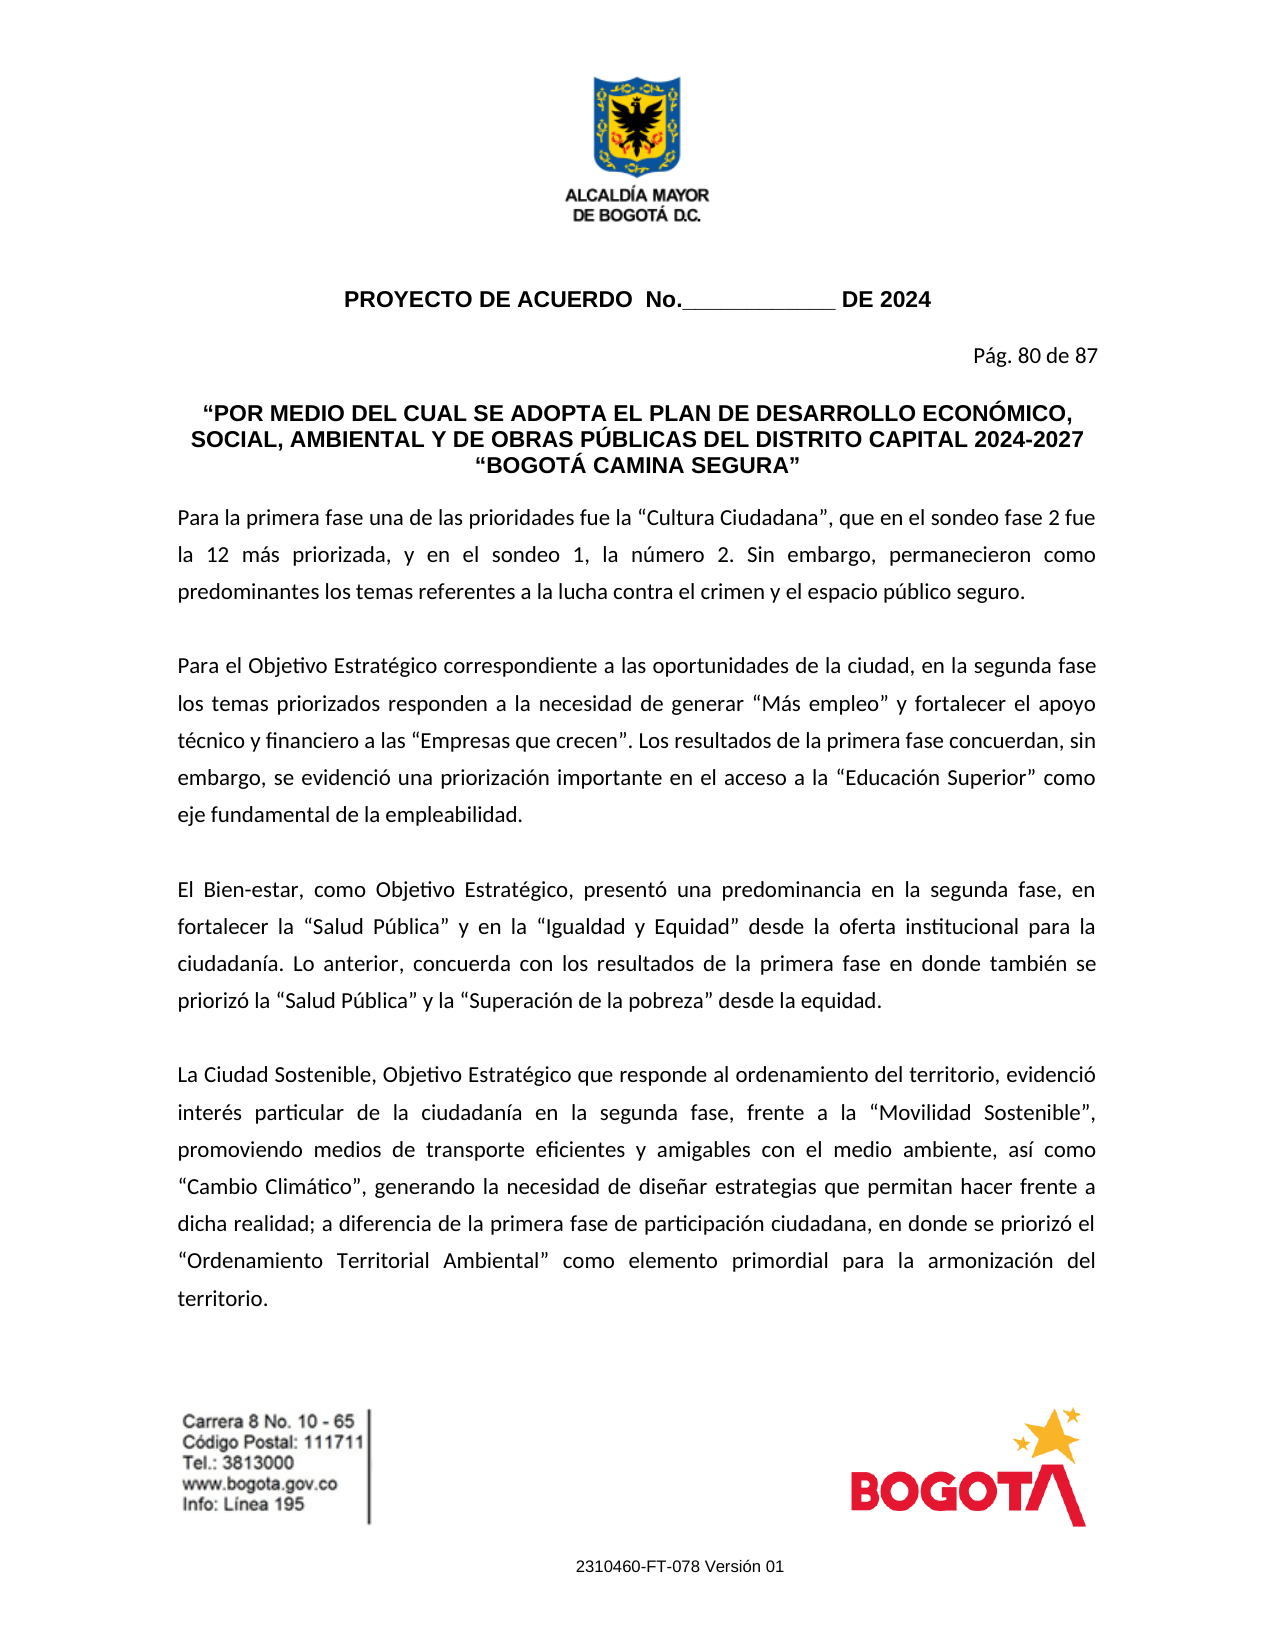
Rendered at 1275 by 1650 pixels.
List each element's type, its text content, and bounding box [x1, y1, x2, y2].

text Para la primera fase una de las prioridades fue la “Cultura Ciudadana”, que en el sondeo fase 2 fue la 12 más priorizada, y en el sondeo 1, la número 2. Sin embargo, permanecieron como predominantes los temas referentes a la lucha contra el crimen y el espacio público seguro. [177, 503, 1098, 605]
text El Bien-estar, como Objetivo Estratégico, presentó una predominancia en la segunda fase, en fortalecer la “Salud Pública” y en la “Igualdad y Equidad” desde la oferta institucional para la ciudadanía. Lo anterior, concuerda con los resultados de la primera fase en donde también se priorizó la “Salud Pública” y la “Superación de la pobreza” desde la equidad. [177, 875, 1098, 1014]
picture [177, 1403, 378, 1538]
text La Ciudad Sostenible, Objetivo Estratégico que responde al ordenamiento del territorio, evidenció interés particular de la ciudadanía en la segunda fase, frente a la “Movilidad Sostenible”, promoviendo medios de transporte eficientes y amigables con el medio ambiente, así como “Cambio Climático”, generando la necesidad de diseñar estrategias que permitan hacer frente a dicha realidad; a diferencia de la primera fase de participación ciudadana, en donde se priorizó el “Ordenamiento Territorial Ambiental” como elemento primordial para la armonización del territorio. [177, 1061, 1098, 1312]
picture [833, 1403, 1117, 1546]
text Para el Objetivo Estratégico correspondiente a las oportunidades de la ciudad, en la segunda fase los temas priorizados responden a la necesidad de generar “Más empleo” y fortalecer el apoyo técnico y financiero a las “Empresas que crecen”. Los resultados de la primera fase concuerdan, sin embargo, se evidenció una priorización importante en el acceso a la “Educación Superior” como eje fundamental de la empleabilidad. [177, 652, 1098, 828]
picture [555, 65, 720, 234]
